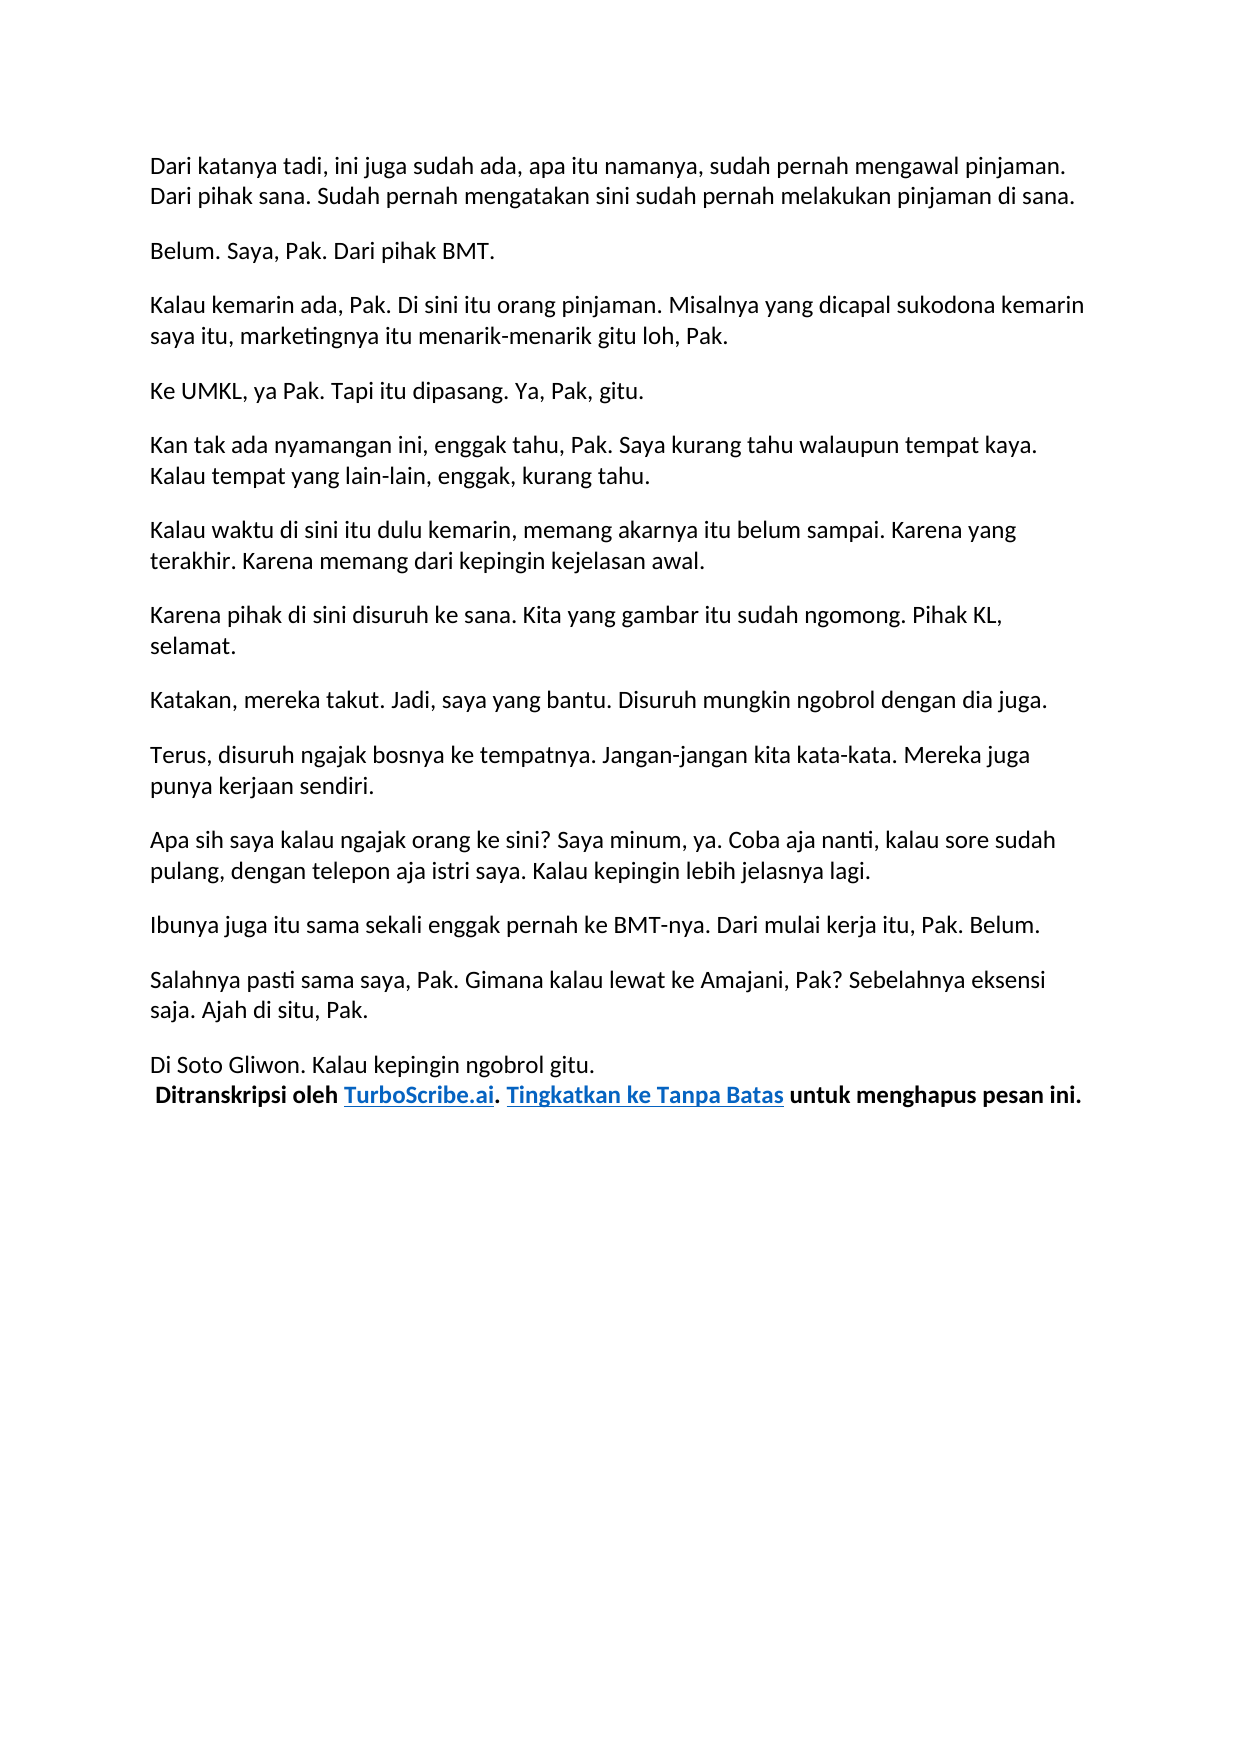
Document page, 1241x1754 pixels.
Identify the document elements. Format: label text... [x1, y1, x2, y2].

text Kan tak ada nyamangan ini, enggak tahu, Pak. Saya kurang tahu walaupun tempat kaya. Kalau tempat yang lain-lain, enggak, kurang tahu. [150, 429, 1090, 490]
text Ke UMKL, ya Pak. Tapi itu dipasang. Ya, Pak, gitu. [150, 375, 1090, 405]
text Terus, disuruh ngajak bosnya ke tempatnya. Jangan-jangan kita kata-kata. Mereka juga punya kerjaan sendiri. [150, 739, 1090, 800]
text Apa sih saya kalau ngajak orang ke sini? Saya minum, ya. Coba aja nanti, kalau sore sudah pulang, dengan telepon aja istri saya. Kalau kepingin lebih jelasnya lagi. [150, 824, 1090, 885]
text Kalau kemarin ada, Pak. Di sini itu orang pinjaman. Misalnya yang dicapal sukodona kemarin saya itu, marketingnya itu menarik-menarik gitu loh, Pak. [150, 290, 1090, 351]
text Kalau waktu di sini itu dulu kemarin, memang akarnya itu belum sampai. Karena yang terakhir. Karena memang dari kepingin kejelasan awal. [150, 514, 1090, 576]
text Di Soto Gliwon. Kalau kepingin ngobrol gitu. [150, 1049, 1090, 1080]
text Ibunya juga itu sama sekali enggak pernah ke BMT-nya. Dari mulai kerja itu, Pak. Belum. [150, 909, 1090, 940]
text Dari katanya tadi, ini juga sudah ada, apa itu namanya, sudah pernah mengawal pinjaman. Dari pihak sana. Sudah pernah mengatakan sini sudah pernah melakukan pinjaman di sana. [150, 150, 1090, 211]
text Katakan, mereka takut. Jadi, saya yang bantu. Disuruh mungkin ngobrol dengan dia juga. [150, 685, 1090, 715]
text Ditranskripsi oleh TurboScribe.ai. Tingkatkan ke Tanpa Batas untuk menghapus pesan ini. [150, 1080, 1090, 1110]
text Belum. Saya, Pak. Dari pihak BMT. [150, 235, 1090, 266]
text Salahnya pasti sama saya, Pak. Gimana kalau lewat ke Amajani, Pak? Sebelahnya eksensi saja. Ajah di situ, Pak. [150, 964, 1090, 1025]
text Karena pihak di sini disuruh ke sana. Kita yang gambar itu sudah ngomong. Pihak KL, selamat. [150, 599, 1090, 661]
